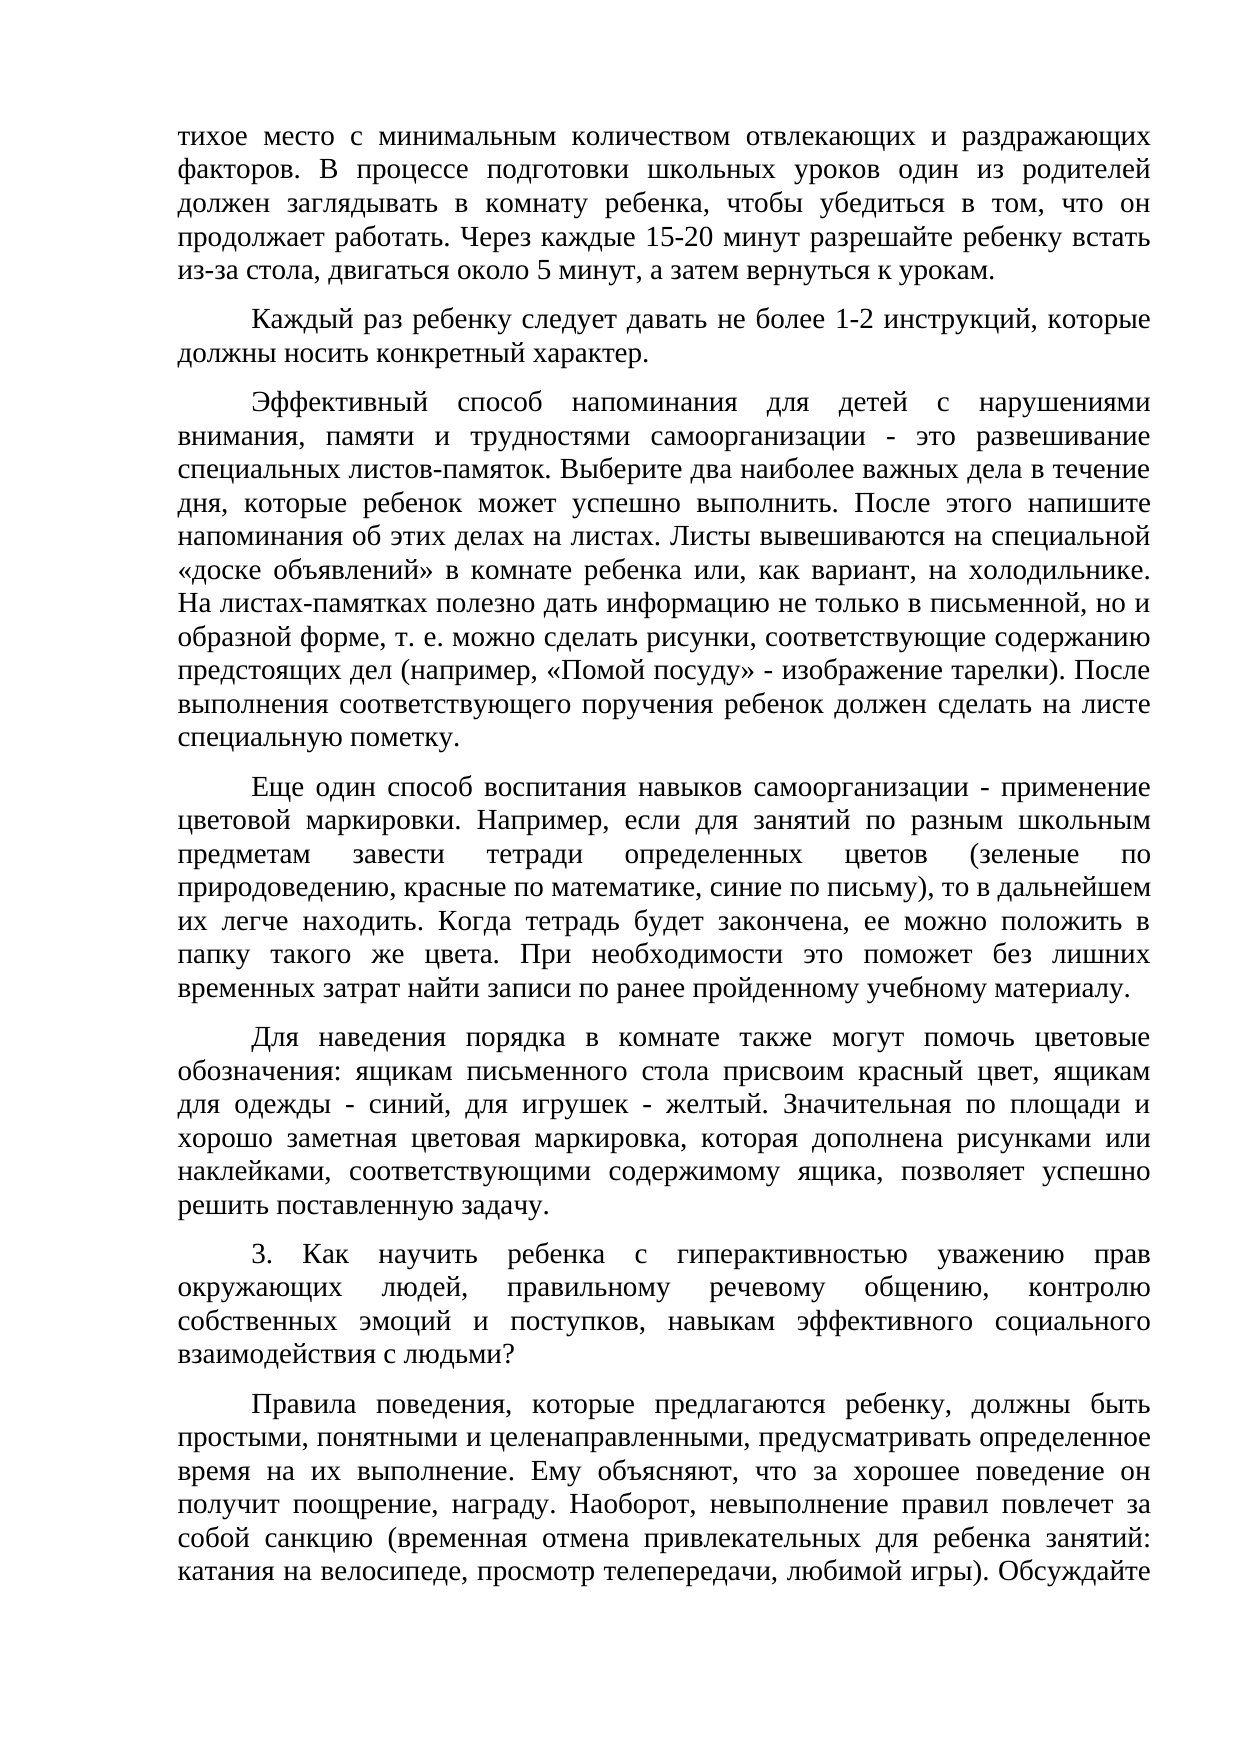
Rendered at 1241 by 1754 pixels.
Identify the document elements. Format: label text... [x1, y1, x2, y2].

text Еще один способ воспитания навыков самоорганизации - применение цветовой маркировки. Например, если для занятий по разным школьным предметам завести тетради определенных цветов (зеленые по природоведению, красные по математике, синие по письму), то в дальнейшем их легче находить. Когда тетрадь будет закончена, ее можно положить в папку такого же цвета. При необходимости это поможет без лишних временных затрат найти записи по ранее пройденному учебному материалу. [177, 769, 1152, 1003]
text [177, 118, 1152, 286]
text Эффективный способ напоминания для детей с нарушениями внимания, памяти и трудностями самоорганизации - это развешивание специальных листов-памяток. Выберите два наиболее важных дела в течение дня, которые ребенок может успешно выполнить. После этого напишите напоминания об этих делах на листах. Листы вывешиваются на специальной «доске объявлений» в комнате ребенка или, как вариант, на холодильнике. На листах-памятках полезно дать информацию не только в письменной, но и образной форме, т. е. можно сделать рисунки, соответствующие содержанию предстоящих дел (например, «Помой посуду» - изображение тарелки). После выполнения соответствующего поручения ребенок должен сделать на листе специальную пометку. [177, 384, 1152, 753]
text 3. Как научить ребенка с гиперактивностью уважению прав окружающих людей, правильному речевому общению, контролю собственных эмоций и поступков, навыкам эффективного социального взаимодействия с людьми? [177, 1236, 1152, 1370]
text Для наведения порядка в комнате также могут помочь цветовые обозначения: ящикам письменного стола присвоим красный цвет, ящикам для одежды - синий, для игрушек - желтый. Значительная по площади и хорошо заметная цветовая маркировка, которая дополнена рисунками или наклейками, соответствующими содержимому ящика, позволяет успешно решить поставленную задачу. [177, 1019, 1152, 1220]
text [177, 1386, 1152, 1587]
text Каждый раз ребенку следует давать не более 1-2 инструкций, которые должны носить конкретный характер. [177, 301, 1152, 368]
